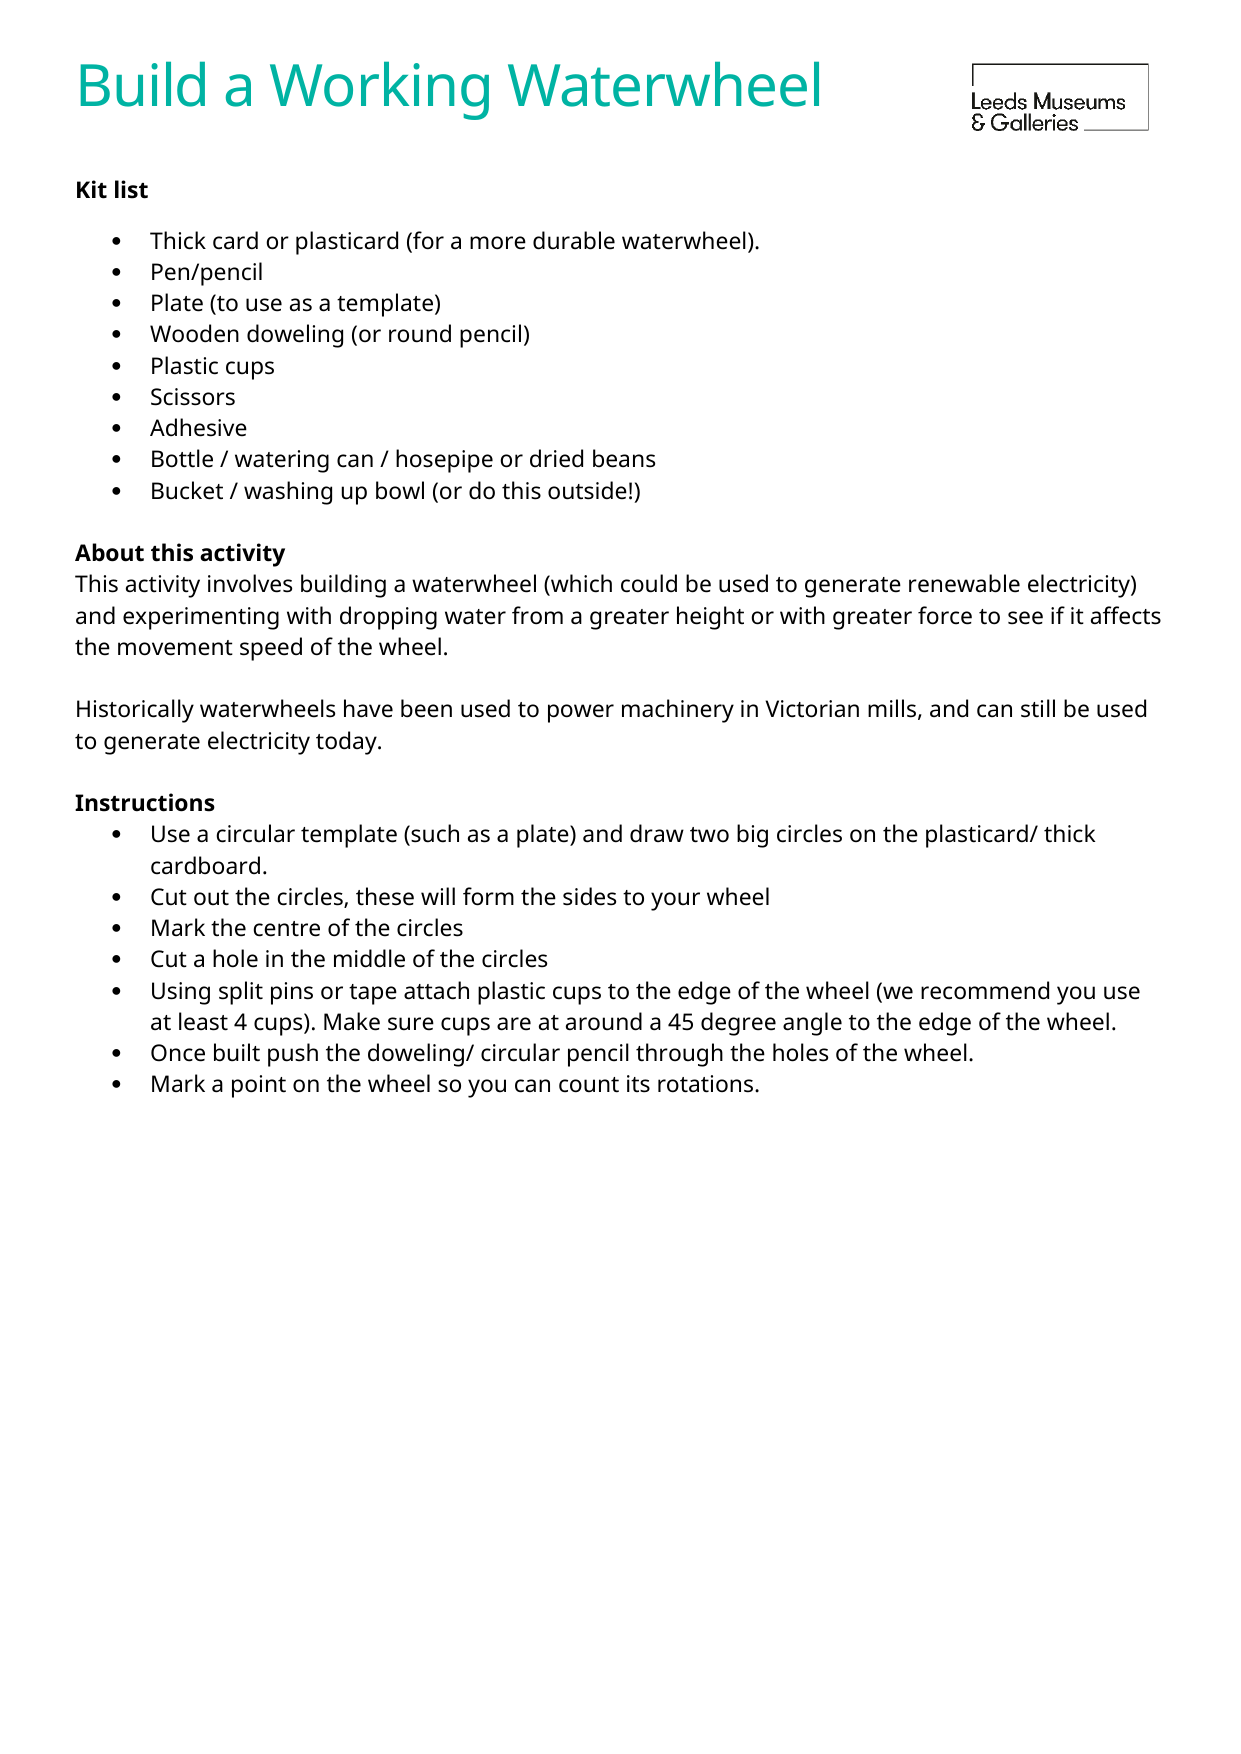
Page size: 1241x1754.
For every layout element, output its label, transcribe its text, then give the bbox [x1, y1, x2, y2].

list Scissors [112, 381, 1165, 412]
text Kit list [75, 174, 1165, 206]
list Plastic cups [112, 350, 1165, 381]
text Instructions [75, 787, 1165, 818]
list Thick card or plasticard (for a more durable waterwheel). [112, 225, 1165, 256]
list Mark a point on the wheel so you can count its rotations. [112, 1068, 1165, 1100]
list Once built push the doweling/ circular pencil through the holes of the wheel. [112, 1037, 1165, 1068]
picture [954, 44, 1166, 150]
text This activity involves building a waterwheel (which could be used to generate renewable electricity) and experimenting with dropping water from a greater height or with greater force to see if it affects the movement speed of the wheel. [75, 568, 1165, 662]
list Adhesive [112, 412, 1165, 443]
text About this activity [75, 537, 1165, 568]
text Historically waterwheels have been used to power machinery in Victorian mills, and can still be used to generate electricity today. [75, 693, 1165, 756]
list Plate (to use as a template) [112, 287, 1165, 318]
list Bottle / watering can / hosepipe or dried beans [112, 443, 1165, 475]
list Wooden doweling (or round pencil) [112, 318, 1165, 350]
list Cut out the circles, these will form the sides to your wheel [112, 881, 1165, 912]
title Build a Working Waterwheel [75, 44, 954, 124]
list Using split pins or tape attach plastic cups to the edge of the wheel (we recommend you use at least 4 cups). Make sure cups are at around a 45 degree angle to the edge of the wheel. [112, 975, 1165, 1037]
list Cut a hole in the middle of the circles [112, 943, 1165, 975]
list Bucket / washing up bowl (or do this outside!) [112, 475, 1165, 506]
list Mark the centre of the circles [112, 912, 1165, 943]
list Pen/pencil [112, 256, 1165, 287]
list Use a circular template (such as a plate) and draw two big circles on the plasticard/ thick cardboard. [112, 818, 1165, 881]
